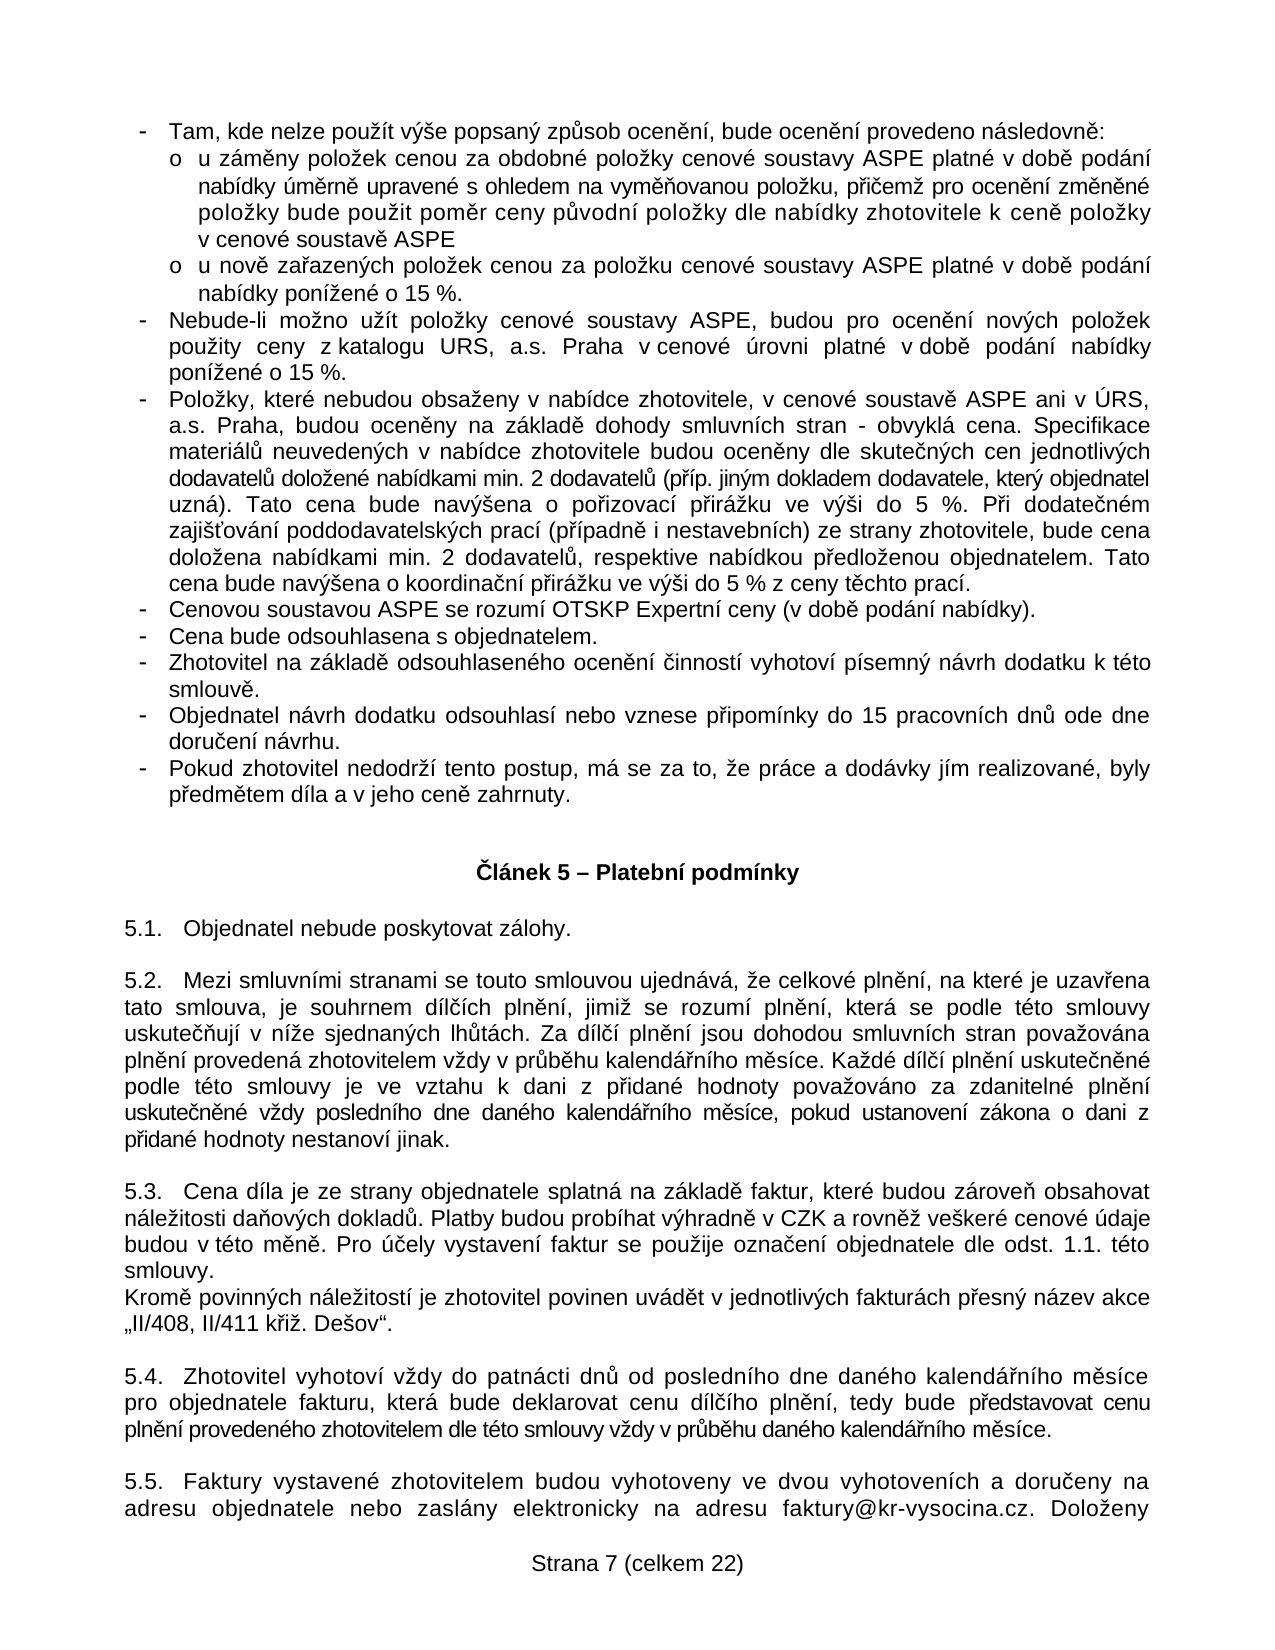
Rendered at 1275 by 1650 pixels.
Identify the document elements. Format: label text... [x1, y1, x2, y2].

text Článek 5 – Platební podmínky [124, 859, 1151, 885]
list u záměny položek cenou za obdobné položky cenové soustavy ASPE platné v době podání nabídky úměrně upravené s ohledem na vyměňovanou položku, přičemž pro ocenění změněné položky bude použit poměr ceny původní položky dle nabídky zhotovitele k ceně položky v cenové soustavě ASPE [168, 144, 1151, 252]
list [124, 1468, 1151, 1521]
list Pokud zhotovitel nedodrží tento postup, má se za to, že práce a dodávky jím realizované, byly předmětem díla a v jeho ceně zahrnuty. [139, 754, 1151, 807]
list Zhotovitel vyhotoví vždy do patnácti dnů od posledního dne daného kalendářního měsíce pro objednatele fakturu, která bude deklarovat cenu dílčího plnění, tedy bude představovat cenu plnění provedeného zhotovitelem dle této smlouvy vždy v průběhu daného kalendářního měsíce. [124, 1363, 1151, 1442]
list Tam, kde nelze použít výše popsaný způsob ocenění, bude ocenění provedeno následovně: [139, 118, 1151, 144]
list Položky, které nebudou obsaženy v nabídce zhotovitele, v cenové soustavě ASPE ani v ÚRS, a.s. Praha, budou oceněny na základě dohody smluvních stran - obvyklá cena. Specifikace materiálů neuvedených v nabídce zhotovitele budou oceněny dle skutečných cen jednotlivých dodavatelů doložené nabídkami min. 2 dodavatelů (příp. jiným dokladem dodavatele, který objednatel uzná). Tato cena bude navýšena o pořizovací přirážku ve výši do 5 %. Při dodatečném zajišťování poddodavatelských prací (případně i nestavebních) ze strany zhotovitele, bude cena doložena nabídkami min. 2 dodavatelů, respektive nabídkou předloženou objednatelem. Tato cena bude navýšena o koordinační přirážku ve výši do 5 % z ceny těchto prací. [139, 386, 1151, 596]
list Objednatel návrh dodatku odsouhlasí nebo vznese připomínky do 15 pracovních dnů ode dne doručení návrhu. [139, 702, 1151, 754]
list Cena díla je ze strany objednatele splatná na základě faktur, které budou zároveň obsahovat náležitosti daňových dokladů. Platby budou probíhat výhradně v CZK a rovněž veškeré cenové údaje budou v této měně. Pro účely vystavení faktur se použije označení objednatele dle odst. 1.1. této smlouvy. Kromě povinných náležitostí je zhotovitel povinen uvádět v jednotlivých fakturách přesný název akce „II/408, II/411 křiž. Dešov“. [124, 1178, 1151, 1336]
list Mezi smluvními stranami se touto smlouvou ujednává, že celkové plnění, na které je uzavřena tato smlouva, je souhrnem dílčích plnění, jimiž se rozumí plnění, která se podle této smlouvy uskutečňují v níže sjednaných lhůtách. Za dílčí plnění jsou dohodou smluvních stran považována plnění provedená zhotovitelem vždy v průběhu kalendářního měsíce. Každé dílčí plnění uskutečněné podle této smlouvy je ve vztahu k dani z přidané hodnoty považováno za zdanitelné plnění uskutečněné vždy posledního dne daného kalendářního měsíce, pokud ustanovení zákona o dani z přidané hodnoty nestanoví jinak. [124, 967, 1151, 1152]
list Zhotovitel na základě odsouhlaseného ocenění činností vyhotoví písemný návrh dodatku k této smlouvě. [139, 649, 1151, 702]
list Cenovou soustavou ASPE se rozumí OTSKP Expertní ceny (v době podání nabídky). [139, 596, 1151, 623]
list Nebude-li možno užít položky cenové soustavy ASPE, budou pro ocenění nových položek použity ceny z katalogu URS, a.s. Praha v cenové úrovni platné v době podání nabídky ponížené o 15 %. [139, 307, 1151, 386]
list u nově zařazených položek cenou za položku cenové soustavy ASPE platné v době podání nabídky ponížené o 15 %. [168, 252, 1151, 307]
list Objednatel nebude poskytovat zálohy. [124, 915, 1151, 941]
list Cena bude odsouhlasena s objednatelem. [139, 623, 1151, 649]
